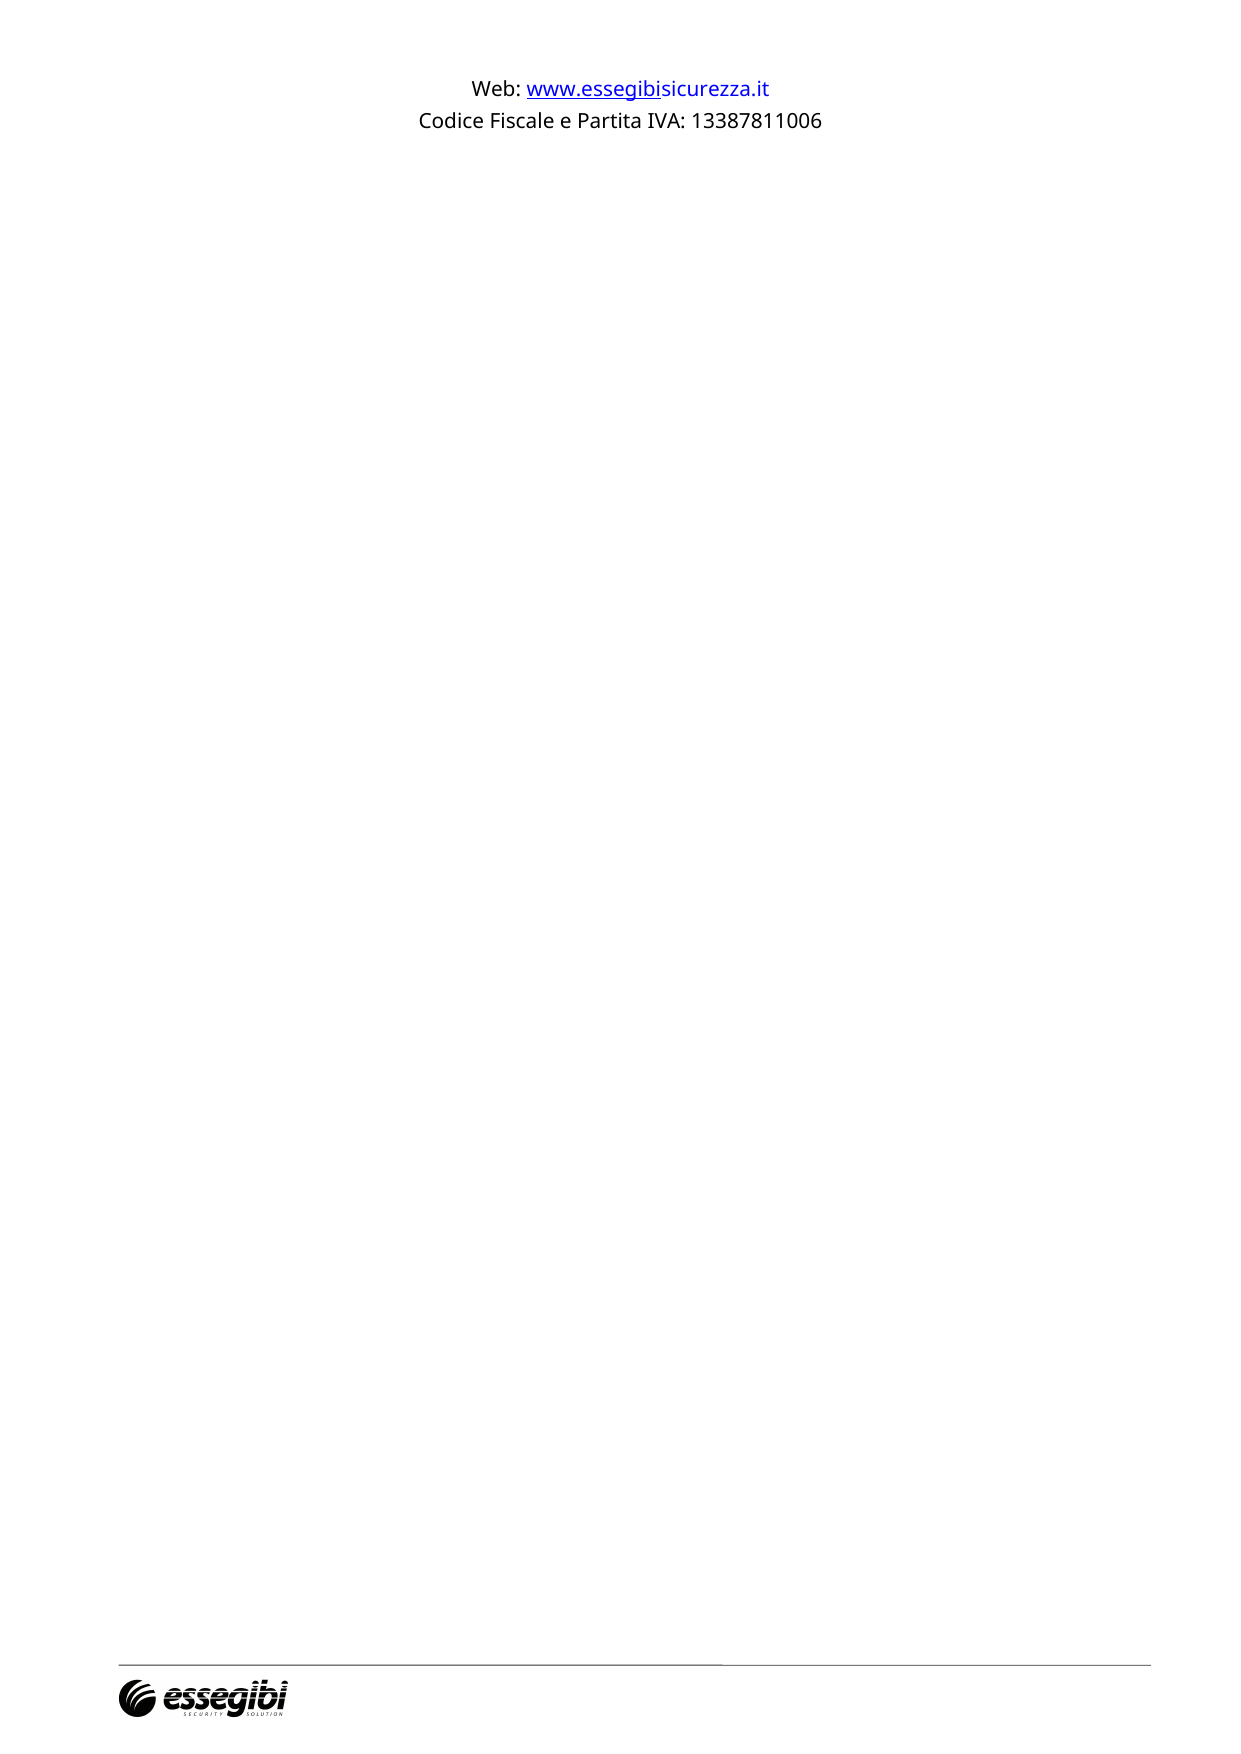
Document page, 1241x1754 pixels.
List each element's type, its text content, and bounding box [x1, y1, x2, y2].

picture [118, 1679, 288, 1719]
text Web: www.essegibisicurezza.it [118, 74, 1122, 102]
text Codice Fiscale e Partita IVA: 13387811006 [118, 106, 1122, 135]
